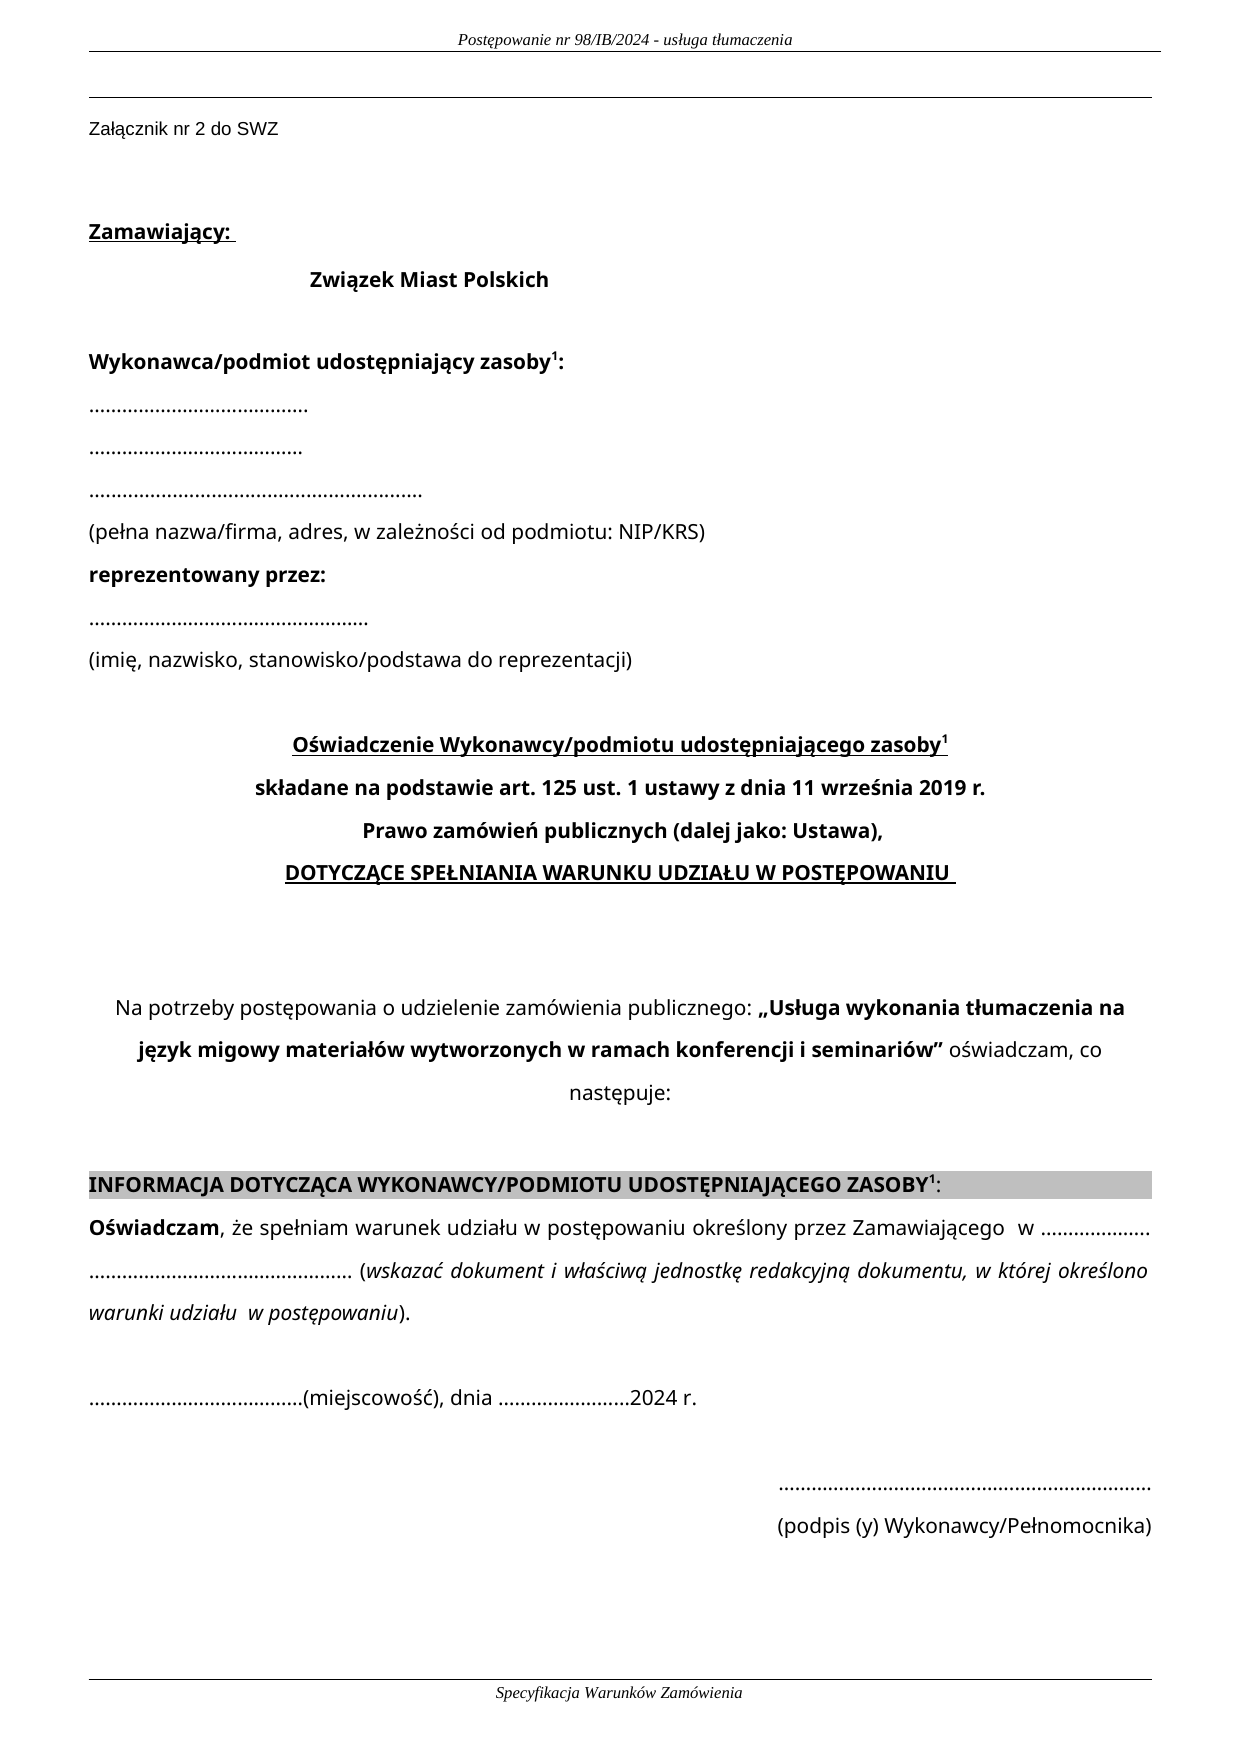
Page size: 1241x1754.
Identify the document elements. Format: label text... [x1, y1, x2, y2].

text Na potrzeby postępowania o udzielenie zamówienia publicznego: „Usługa wykonania tłumaczenia na język migowy materiałów wytworzonych w ramach konferencji i seminariów” oświadczam, co następuje: [89, 993, 1152, 1106]
text (podpis (y) Wykonawcy/Pełnomocnika) [89, 1511, 1152, 1539]
text Związek Miast Polskich [89, 266, 1152, 294]
text INFORMACJA DOTYCZĄCA WYKONAWCY/PODMIOTU UDOSTĘPNIAJĄCEGO ZASOBY1: [89, 1171, 1152, 1199]
text składane na podstawie art. 125 ust. 1 ustawy z dnia 11 września 2019 r. [89, 773, 1152, 802]
text ………………………………….……………………………………......................................................... [89, 390, 620, 503]
text …………………………………………… [89, 603, 531, 631]
text DOTYCZĄCE SPEŁNIANIA WARUNKU UDZIAŁU W POSTĘPOWANIU [89, 858, 1152, 929]
text Zamawiający: [89, 217, 1152, 245]
text reprezentowany przez: [89, 560, 1152, 588]
text …………………………………(miejscowość), dnia ……………………2024 r. [89, 1383, 1152, 1412]
text Prawo zamówień publicznych (dalej jako: Ustawa), [89, 816, 1152, 844]
text (pełna nazwa/firma, adres, w zależności od podmiotu: NIP/KRS) [89, 517, 1152, 546]
text (imię, nazwisko, stanowisko/podstawa do reprezentacji) [89, 645, 1152, 674]
text ……………………………………..…………………… [89, 1468, 1152, 1497]
text Wykonawca/podmiot udostępniający zasoby1: [89, 347, 1152, 376]
text Oświadczenie Wykonawcy/podmiotu udostępniającego zasoby1 [89, 731, 1152, 759]
text Oświadczam, że spełniam warunek udziału w postępowaniu określony przez Zamawiającego w ………………..………………………………………… (wskazać dokument i właściwą jednostkę redakcyjną dokumentu, w której określono warunki udziału w postępowaniu). [89, 1213, 1152, 1327]
text Załącznik nr 2 do SWZ [89, 118, 1152, 140]
